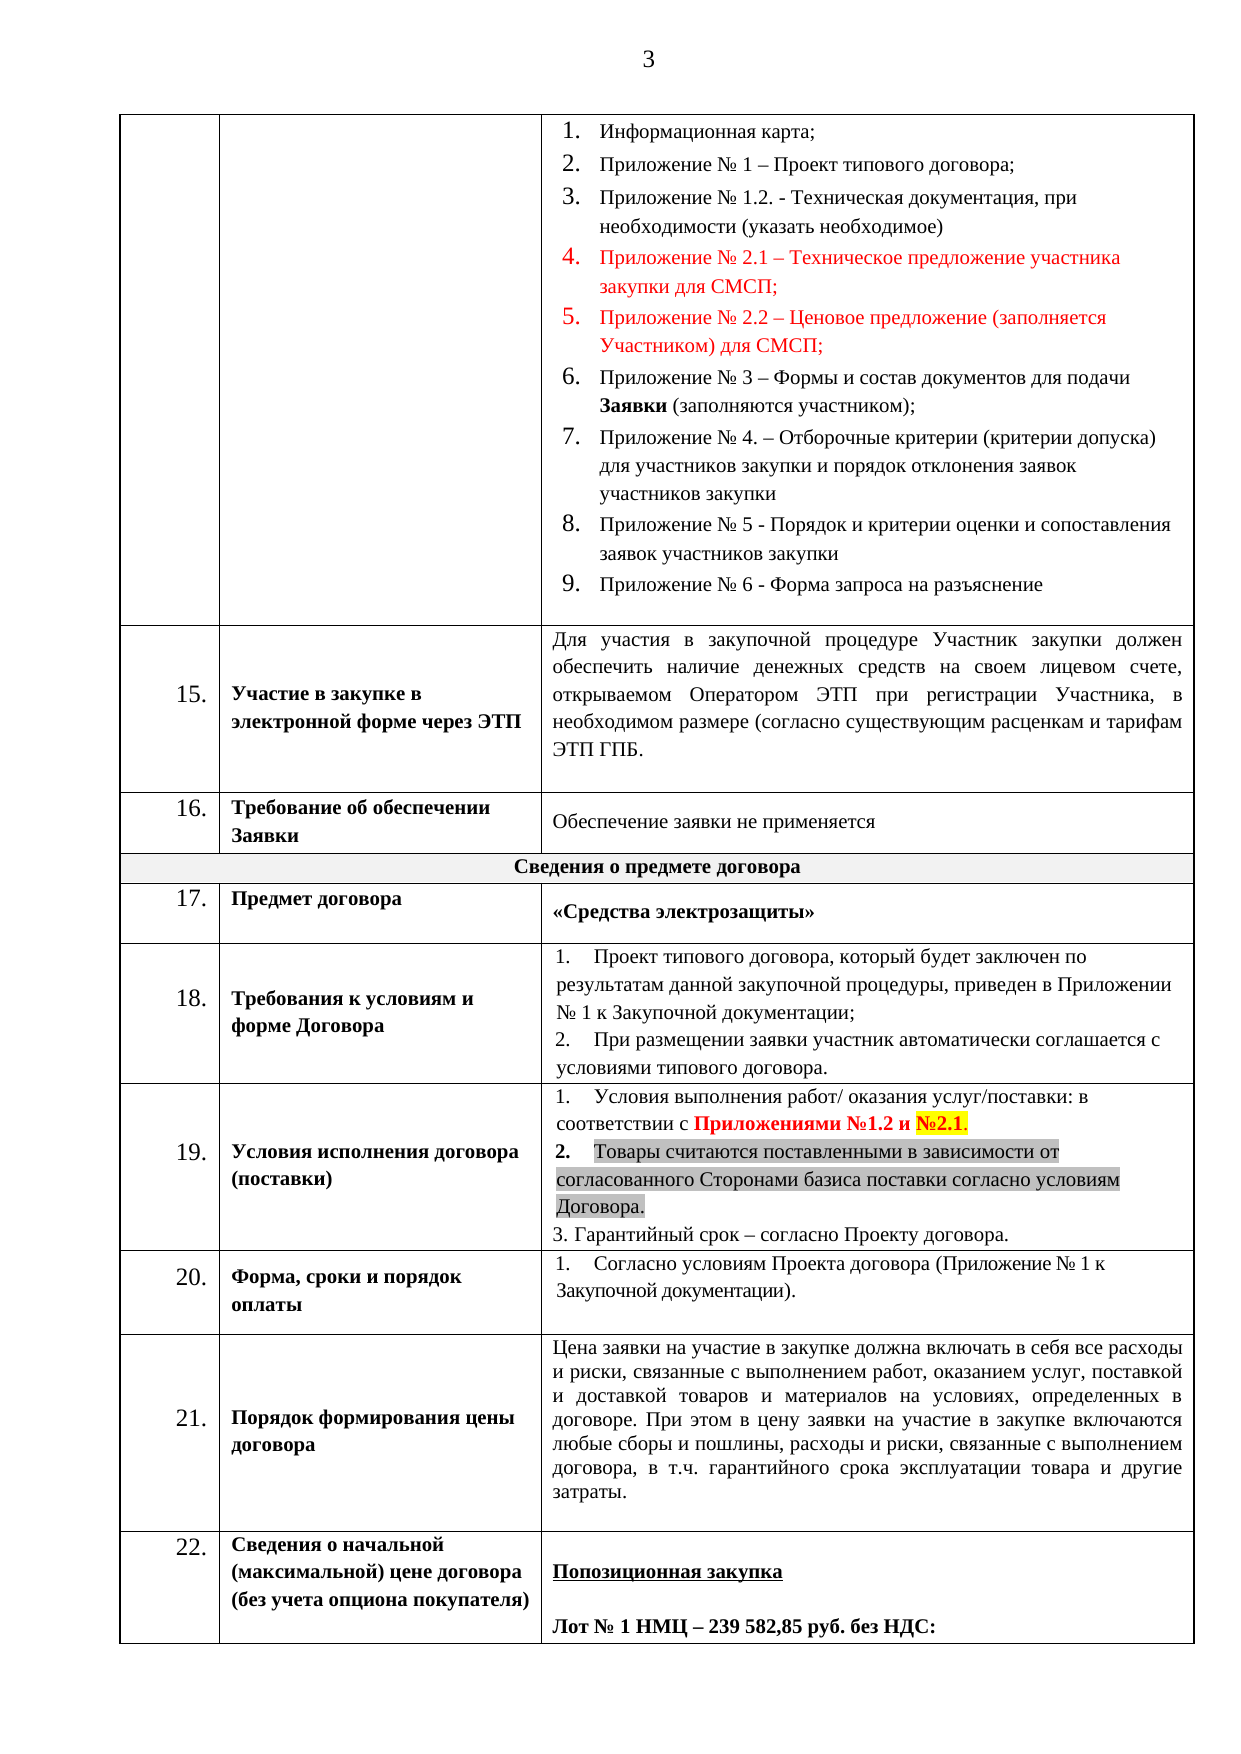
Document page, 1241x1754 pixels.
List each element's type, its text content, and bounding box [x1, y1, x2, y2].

table_cell Порядок формирования цены договора [220, 1335, 541, 1531]
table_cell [542, 115, 1193, 625]
table_cell [121, 626, 219, 792]
table_cell [121, 1084, 219, 1250]
table_cell [121, 115, 219, 625]
table_cell Участие в закупке в электронной форме через ЭТП [220, 626, 541, 792]
table_cell [121, 1335, 219, 1531]
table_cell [542, 1532, 1193, 1643]
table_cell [220, 1532, 541, 1643]
table_cell Требования к условиям и форме Договора [220, 944, 541, 1083]
table_cell Цена заявки на участие в закупке должна включать в себя все расходы и риски, связанные с выполнением работ, оказанием услуг, поставкой и доставкой товаров и материалов на условиях, определенных в договоре. При этом в цену заявки на участие в закупке включаются любые сборы и пошлины, расходы и риски, связанные с выполнением договора, в т.ч. гарантийного срока эксплуатации товара и другие затраты. [542, 1335, 1193, 1531]
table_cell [220, 115, 541, 625]
table_cell [121, 793, 219, 853]
table_cell Для участия в закупочной процедуре Участник закупки должен обеспечить наличие денежных средств на своем лицевом счете, открываемом Оператором ЭТП при регистрации Участника, в необходимом размере (согласно существующим расценкам и тарифам ЭТП ГПБ. [542, 626, 1193, 792]
table_cell Условия исполнения договора (поставки) [220, 1084, 541, 1250]
table_cell Сведения о предмете договора [121, 854, 1193, 882]
table_cell [121, 944, 219, 1083]
table_cell Форма, сроки и порядок оплаты [220, 1251, 541, 1333]
table_cell [121, 1251, 219, 1333]
table_cell «Средства электрозащиты» [542, 884, 1193, 943]
table_cell Согласно условиям Проекта договора (Приложение № 1 к Закупочной документации). [542, 1251, 1193, 1333]
table_cell [121, 1532, 219, 1643]
table_cell [121, 884, 219, 943]
table_cell Обеспечение заявки не применяется [542, 793, 1193, 853]
table_cell Предмет договора [220, 884, 541, 943]
table_cell Требование об обеспечении Заявки [220, 793, 541, 853]
table_cell Условия выполнения работ/ оказания услуг/поставки: в соответствии с Приложениями №1.2 и №2.1. Товары считаются поставленными в зависимости от согласованного Сторонами базиса поставки согласно условиям Договора. Гарантийный срок – согласно Проекту договора. [542, 1084, 1193, 1250]
table_cell Проект типового договора, который будет заключен по результатам данной закупочной процедуры, приведен в Приложении № 1 к Закупочной документации; При размещении заявки участник автоматически соглашается с условиями типового договора. [542, 944, 1193, 1083]
